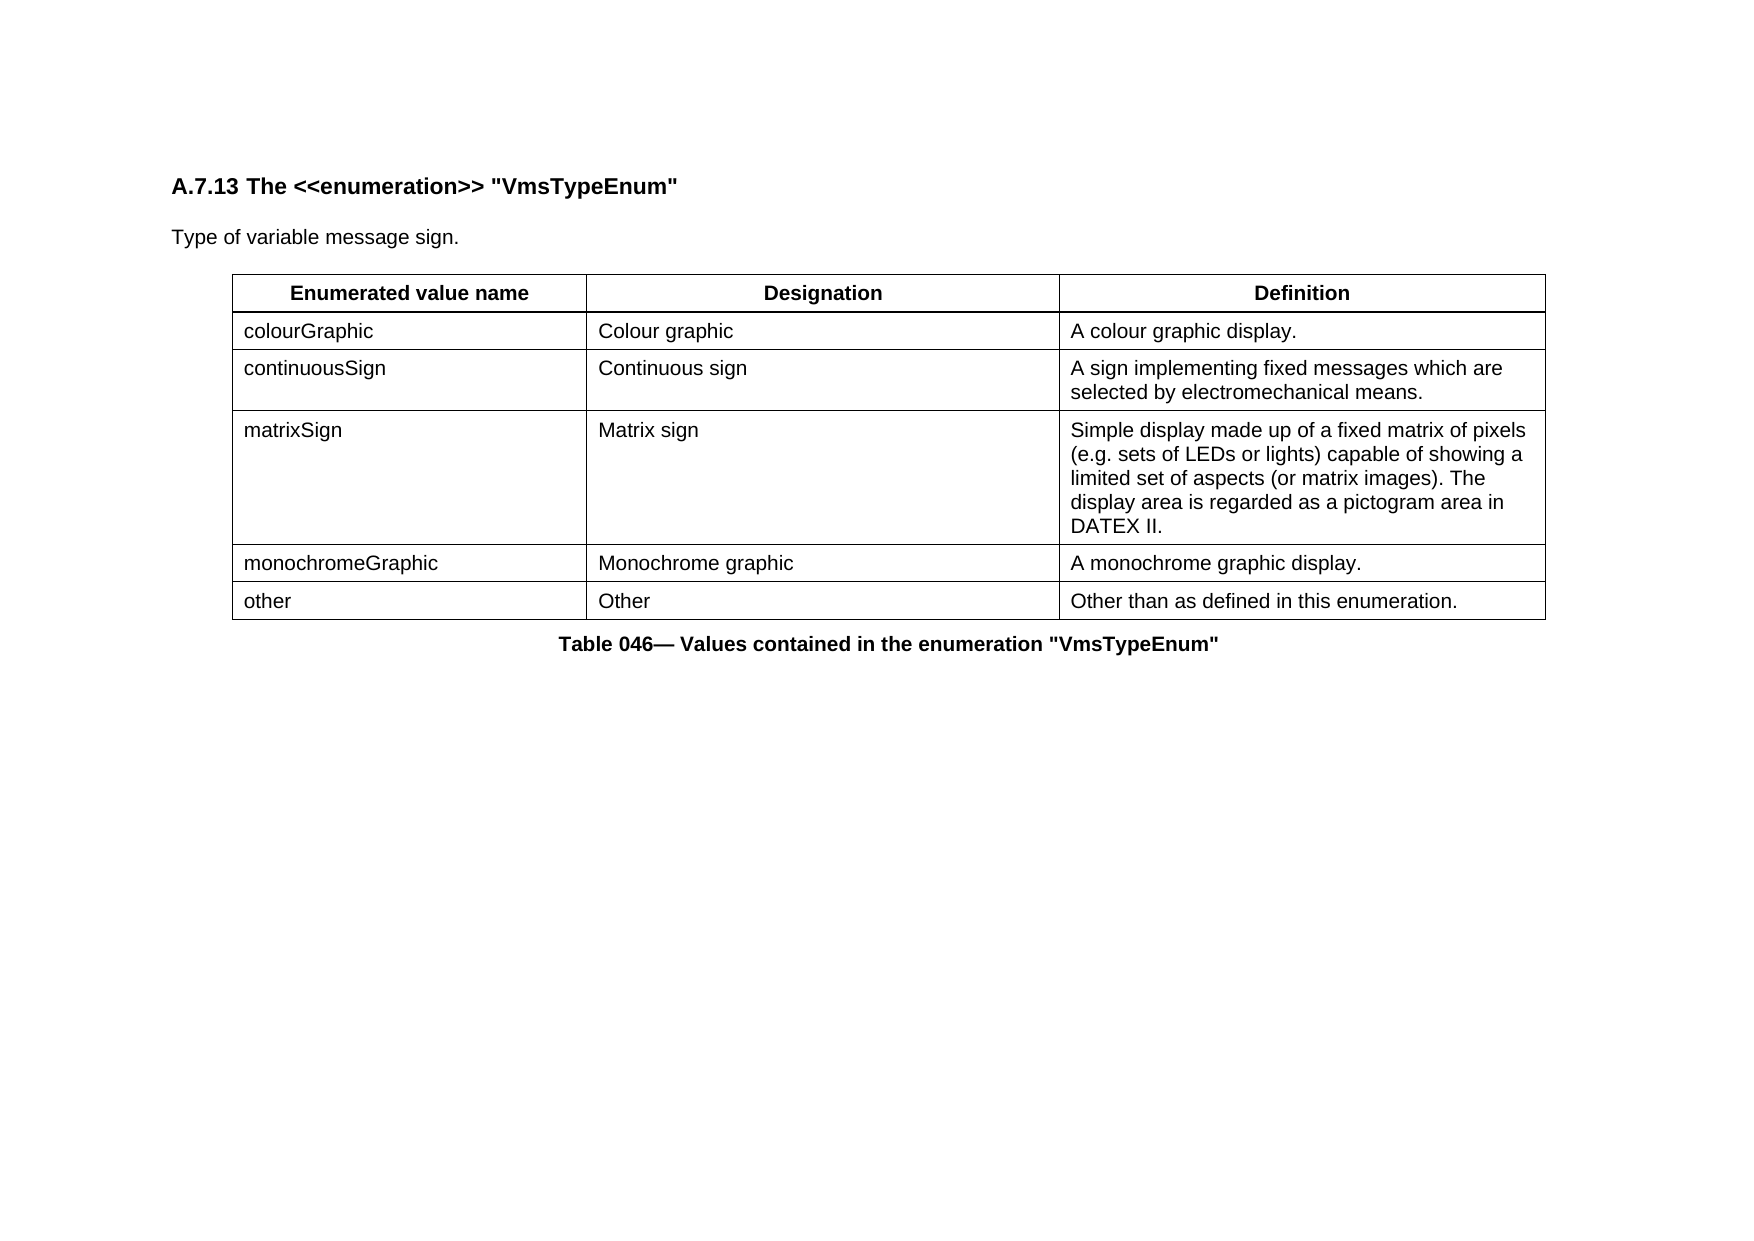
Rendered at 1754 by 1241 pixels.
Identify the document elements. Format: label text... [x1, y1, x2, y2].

table_cell other [233, 582, 586, 619]
table_cell Other than as defined in this enumeration. [1060, 582, 1545, 619]
title Table 46— Values contained in the enumeration "VmsTypeEnum" [171, 632, 1606, 656]
table_cell A sign implementing fixed messages which are selected by electromechanical means. [1060, 350, 1545, 410]
table_cell Continuous sign [587, 350, 1059, 410]
table_cell Simple display made up of a fixed matrix of pixels (e.g. sets of LEDs or lights) capable of showing a limited set of aspects (or matrix images). The display area is regarded as a pictogram area in DATEX II. [1060, 411, 1545, 544]
table_cell Colour graphic [587, 313, 1059, 349]
table_cell monochromeGraphic [233, 545, 586, 581]
table_cell continuousSign [233, 350, 586, 410]
table_header Enumerated value name [233, 275, 586, 311]
table_cell A colour graphic display. [1060, 313, 1545, 349]
text The <<enumeration>> "VmsTypeEnum" [171, 174, 1606, 200]
table_cell Monochrome graphic [587, 545, 1059, 581]
table_cell colourGraphic [233, 313, 586, 349]
table_cell A monochrome graphic display. [1060, 545, 1545, 581]
table_cell Matrix sign [587, 411, 1059, 544]
table_cell Other [587, 582, 1059, 619]
text Type of variable message sign. [171, 225, 1606, 249]
table_header Definition [1060, 275, 1545, 311]
table_header Designation [587, 275, 1059, 311]
table_cell matrixSign [233, 411, 586, 544]
